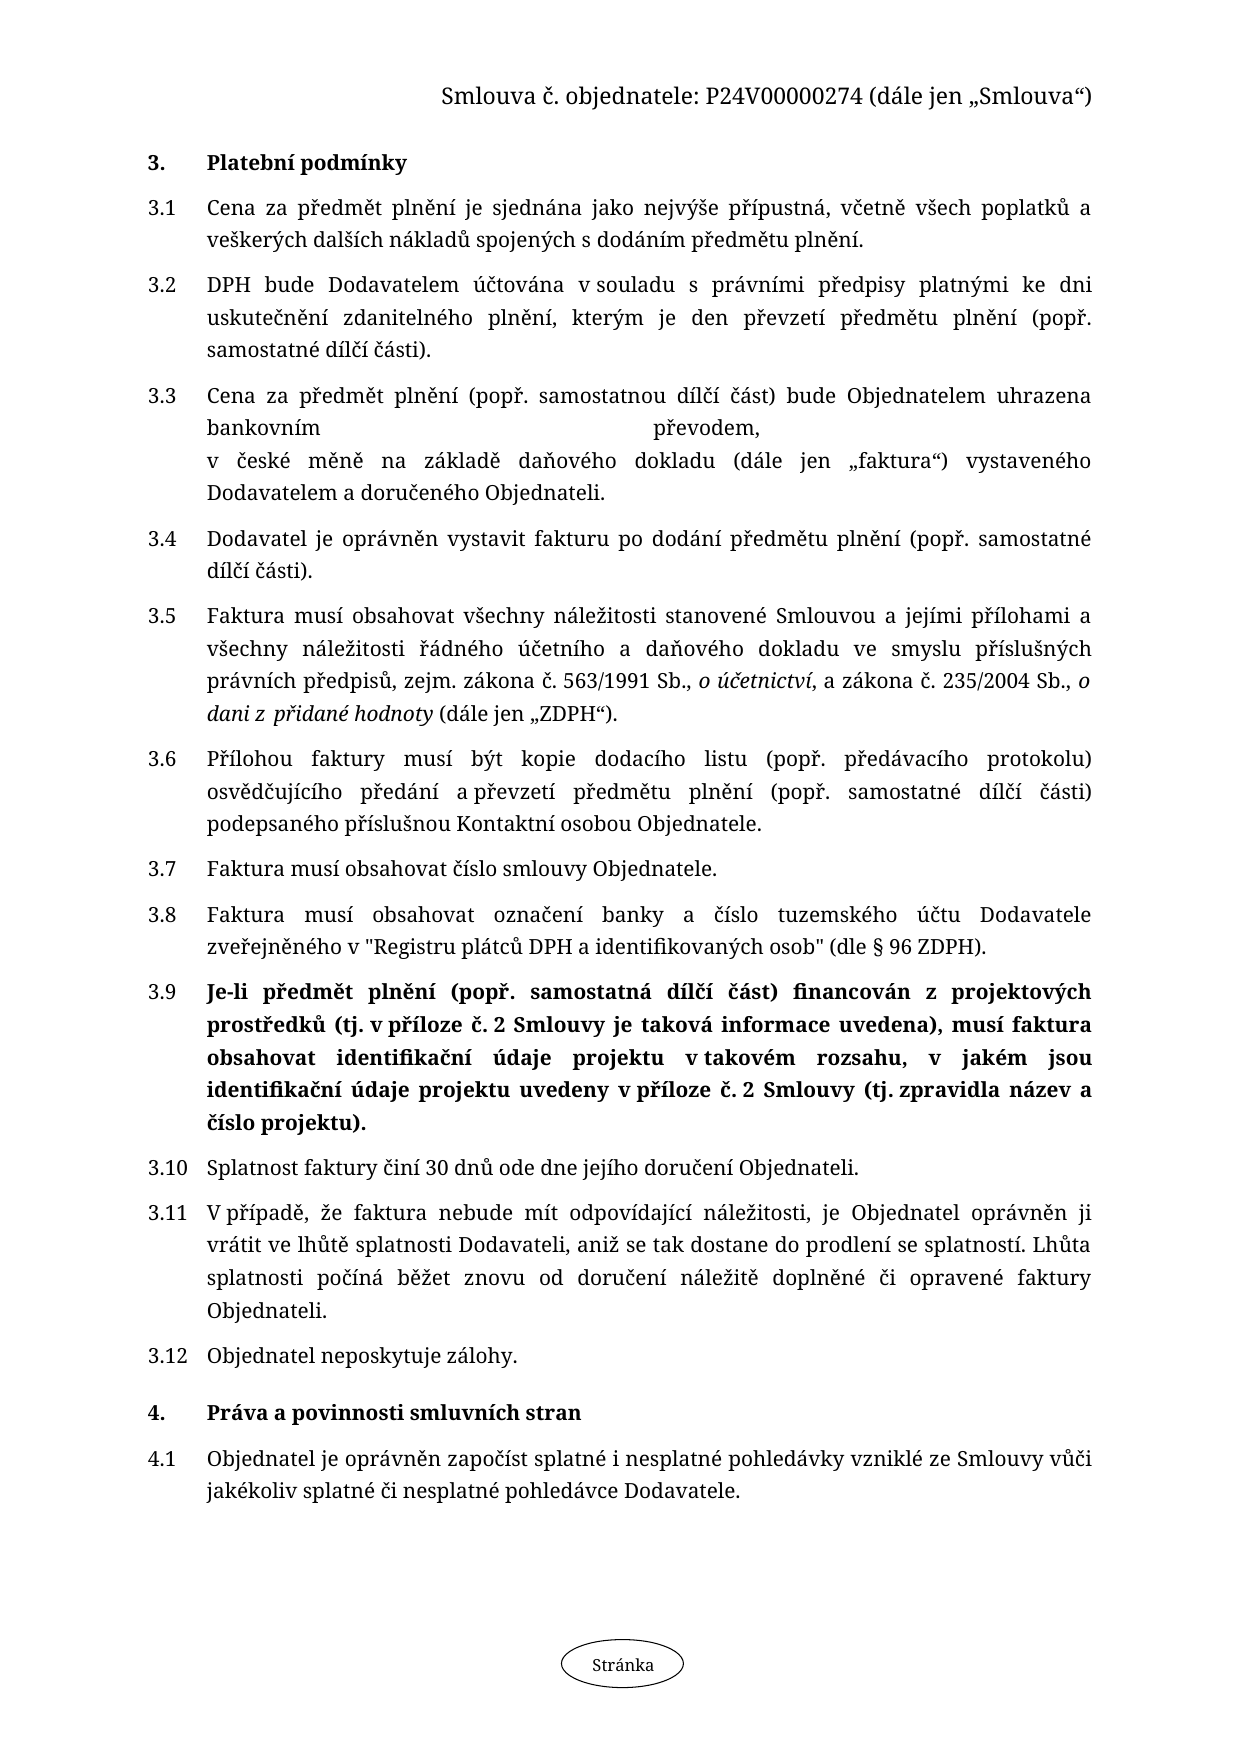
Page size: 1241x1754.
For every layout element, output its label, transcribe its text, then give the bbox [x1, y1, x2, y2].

list Objednatel neposkytuje zálohy. [148, 1341, 1093, 1369]
list V případě, že faktura nebude mít odpovídající náležitosti, je Objednatel oprávněn ji vrátit ve lhůtě splatnosti Dodavateli, aniž se tak dostane do prodlení se splatností. Lhůta splatnosti počíná běžet znovu od doručení náležitě doplněné či opravené faktury Objednateli. [148, 1198, 1093, 1324]
list Dodavatel je oprávněn vystavit fakturu po dodání předmětu plnění (popř. samostatné dílčí části). [148, 524, 1093, 585]
list Platební podmínky [148, 148, 1093, 176]
list Objednatel je oprávněn započíst splatné i nesplatné pohledávky vzniklé ze Smlouvy vůči jakékoliv splatné či nesplatné pohledávce Dodavatele. [148, 1444, 1093, 1505]
list Přílohou faktury musí být kopie dodacího listu (popř. předávacího protokolu) osvědčujícího předání a převzetí předmětu plnění (popř. samostatné dílčí části) podepsaného příslušnou Kontaktní osobou Objednatele. [148, 744, 1093, 838]
list Faktura musí obsahovat všechny náležitosti stanovené Smlouvou a jejími přílohami a všechny náležitosti řádného účetního a daňového dokladu ve smyslu příslušných právních předpisů, zejm. zákona č. 563/1991 Sb., o účetnictví, a zákona č. 235/2004 Sb., o dani z přidané hodnoty (dále jen „ZDPH“). [148, 601, 1093, 728]
list Faktura musí obsahovat označení banky a číslo tuzemského účtu Dodavatele zveřejněného v "Registru plátců DPH a identifikovaných osob" (dle § 96 ZDPH). [148, 900, 1093, 961]
list Splatnost faktury činí 30 dnů ode dne jejího doručení Objednateli. [148, 1153, 1093, 1181]
list Faktura musí obsahovat číslo smlouvy Objednatele. [148, 854, 1093, 883]
list DPH bude Dodavatelem účtována v souladu s právními předpisy platnými ke dni uskutečnění zdanitelného plnění, kterým je den převzetí předmětu plnění (popř. samostatné dílčí části). [148, 270, 1093, 364]
list Práva a povinnosti smluvních stran [148, 1398, 1093, 1427]
list Cena za předmět plnění (popř. samostatnou dílčí část) bude Objednatelem uhrazena bankovním převodem, v české měně na základě daňového dokladu (dále jen „faktura“) vystaveného Dodavatelem a doručeného Objednateli. [148, 381, 1093, 507]
list Je-li předmět plnění (popř. samostatná dílčí část) financován z projektových prostředků (tj. v příloze č. 2 Smlouvy je taková informace uvedena), musí faktura obsahovat identifikační údaje projektu v takovém rozsahu, v jakém jsou identifikační údaje projektu uvedeny v příloze č. 2 Smlouvy (tj. zpravidla název a číslo projektu). [148, 977, 1093, 1136]
list Cena za předmět plnění je sjednána jako nejvýše přípustná, včetně všech poplatků a veškerých dalších nákladů spojených s dodáním předmětu plnění. [148, 193, 1093, 254]
